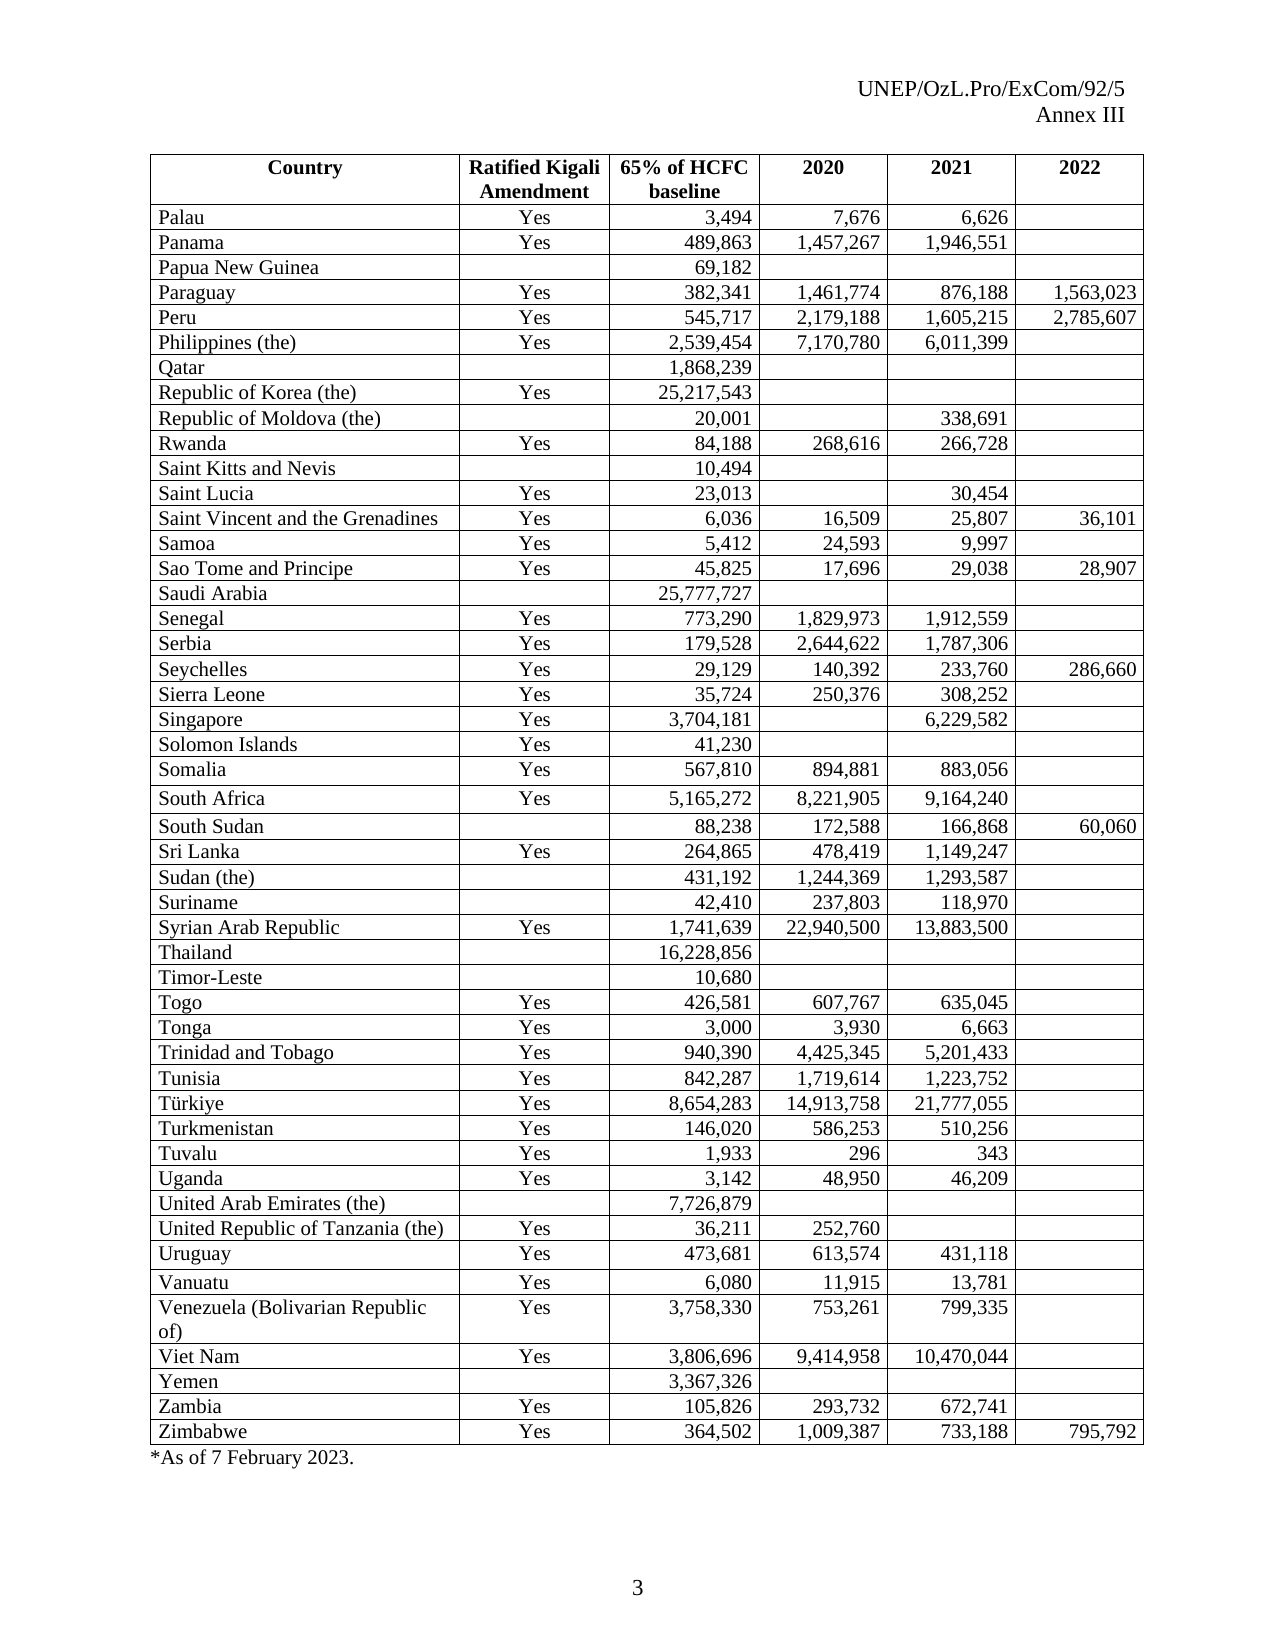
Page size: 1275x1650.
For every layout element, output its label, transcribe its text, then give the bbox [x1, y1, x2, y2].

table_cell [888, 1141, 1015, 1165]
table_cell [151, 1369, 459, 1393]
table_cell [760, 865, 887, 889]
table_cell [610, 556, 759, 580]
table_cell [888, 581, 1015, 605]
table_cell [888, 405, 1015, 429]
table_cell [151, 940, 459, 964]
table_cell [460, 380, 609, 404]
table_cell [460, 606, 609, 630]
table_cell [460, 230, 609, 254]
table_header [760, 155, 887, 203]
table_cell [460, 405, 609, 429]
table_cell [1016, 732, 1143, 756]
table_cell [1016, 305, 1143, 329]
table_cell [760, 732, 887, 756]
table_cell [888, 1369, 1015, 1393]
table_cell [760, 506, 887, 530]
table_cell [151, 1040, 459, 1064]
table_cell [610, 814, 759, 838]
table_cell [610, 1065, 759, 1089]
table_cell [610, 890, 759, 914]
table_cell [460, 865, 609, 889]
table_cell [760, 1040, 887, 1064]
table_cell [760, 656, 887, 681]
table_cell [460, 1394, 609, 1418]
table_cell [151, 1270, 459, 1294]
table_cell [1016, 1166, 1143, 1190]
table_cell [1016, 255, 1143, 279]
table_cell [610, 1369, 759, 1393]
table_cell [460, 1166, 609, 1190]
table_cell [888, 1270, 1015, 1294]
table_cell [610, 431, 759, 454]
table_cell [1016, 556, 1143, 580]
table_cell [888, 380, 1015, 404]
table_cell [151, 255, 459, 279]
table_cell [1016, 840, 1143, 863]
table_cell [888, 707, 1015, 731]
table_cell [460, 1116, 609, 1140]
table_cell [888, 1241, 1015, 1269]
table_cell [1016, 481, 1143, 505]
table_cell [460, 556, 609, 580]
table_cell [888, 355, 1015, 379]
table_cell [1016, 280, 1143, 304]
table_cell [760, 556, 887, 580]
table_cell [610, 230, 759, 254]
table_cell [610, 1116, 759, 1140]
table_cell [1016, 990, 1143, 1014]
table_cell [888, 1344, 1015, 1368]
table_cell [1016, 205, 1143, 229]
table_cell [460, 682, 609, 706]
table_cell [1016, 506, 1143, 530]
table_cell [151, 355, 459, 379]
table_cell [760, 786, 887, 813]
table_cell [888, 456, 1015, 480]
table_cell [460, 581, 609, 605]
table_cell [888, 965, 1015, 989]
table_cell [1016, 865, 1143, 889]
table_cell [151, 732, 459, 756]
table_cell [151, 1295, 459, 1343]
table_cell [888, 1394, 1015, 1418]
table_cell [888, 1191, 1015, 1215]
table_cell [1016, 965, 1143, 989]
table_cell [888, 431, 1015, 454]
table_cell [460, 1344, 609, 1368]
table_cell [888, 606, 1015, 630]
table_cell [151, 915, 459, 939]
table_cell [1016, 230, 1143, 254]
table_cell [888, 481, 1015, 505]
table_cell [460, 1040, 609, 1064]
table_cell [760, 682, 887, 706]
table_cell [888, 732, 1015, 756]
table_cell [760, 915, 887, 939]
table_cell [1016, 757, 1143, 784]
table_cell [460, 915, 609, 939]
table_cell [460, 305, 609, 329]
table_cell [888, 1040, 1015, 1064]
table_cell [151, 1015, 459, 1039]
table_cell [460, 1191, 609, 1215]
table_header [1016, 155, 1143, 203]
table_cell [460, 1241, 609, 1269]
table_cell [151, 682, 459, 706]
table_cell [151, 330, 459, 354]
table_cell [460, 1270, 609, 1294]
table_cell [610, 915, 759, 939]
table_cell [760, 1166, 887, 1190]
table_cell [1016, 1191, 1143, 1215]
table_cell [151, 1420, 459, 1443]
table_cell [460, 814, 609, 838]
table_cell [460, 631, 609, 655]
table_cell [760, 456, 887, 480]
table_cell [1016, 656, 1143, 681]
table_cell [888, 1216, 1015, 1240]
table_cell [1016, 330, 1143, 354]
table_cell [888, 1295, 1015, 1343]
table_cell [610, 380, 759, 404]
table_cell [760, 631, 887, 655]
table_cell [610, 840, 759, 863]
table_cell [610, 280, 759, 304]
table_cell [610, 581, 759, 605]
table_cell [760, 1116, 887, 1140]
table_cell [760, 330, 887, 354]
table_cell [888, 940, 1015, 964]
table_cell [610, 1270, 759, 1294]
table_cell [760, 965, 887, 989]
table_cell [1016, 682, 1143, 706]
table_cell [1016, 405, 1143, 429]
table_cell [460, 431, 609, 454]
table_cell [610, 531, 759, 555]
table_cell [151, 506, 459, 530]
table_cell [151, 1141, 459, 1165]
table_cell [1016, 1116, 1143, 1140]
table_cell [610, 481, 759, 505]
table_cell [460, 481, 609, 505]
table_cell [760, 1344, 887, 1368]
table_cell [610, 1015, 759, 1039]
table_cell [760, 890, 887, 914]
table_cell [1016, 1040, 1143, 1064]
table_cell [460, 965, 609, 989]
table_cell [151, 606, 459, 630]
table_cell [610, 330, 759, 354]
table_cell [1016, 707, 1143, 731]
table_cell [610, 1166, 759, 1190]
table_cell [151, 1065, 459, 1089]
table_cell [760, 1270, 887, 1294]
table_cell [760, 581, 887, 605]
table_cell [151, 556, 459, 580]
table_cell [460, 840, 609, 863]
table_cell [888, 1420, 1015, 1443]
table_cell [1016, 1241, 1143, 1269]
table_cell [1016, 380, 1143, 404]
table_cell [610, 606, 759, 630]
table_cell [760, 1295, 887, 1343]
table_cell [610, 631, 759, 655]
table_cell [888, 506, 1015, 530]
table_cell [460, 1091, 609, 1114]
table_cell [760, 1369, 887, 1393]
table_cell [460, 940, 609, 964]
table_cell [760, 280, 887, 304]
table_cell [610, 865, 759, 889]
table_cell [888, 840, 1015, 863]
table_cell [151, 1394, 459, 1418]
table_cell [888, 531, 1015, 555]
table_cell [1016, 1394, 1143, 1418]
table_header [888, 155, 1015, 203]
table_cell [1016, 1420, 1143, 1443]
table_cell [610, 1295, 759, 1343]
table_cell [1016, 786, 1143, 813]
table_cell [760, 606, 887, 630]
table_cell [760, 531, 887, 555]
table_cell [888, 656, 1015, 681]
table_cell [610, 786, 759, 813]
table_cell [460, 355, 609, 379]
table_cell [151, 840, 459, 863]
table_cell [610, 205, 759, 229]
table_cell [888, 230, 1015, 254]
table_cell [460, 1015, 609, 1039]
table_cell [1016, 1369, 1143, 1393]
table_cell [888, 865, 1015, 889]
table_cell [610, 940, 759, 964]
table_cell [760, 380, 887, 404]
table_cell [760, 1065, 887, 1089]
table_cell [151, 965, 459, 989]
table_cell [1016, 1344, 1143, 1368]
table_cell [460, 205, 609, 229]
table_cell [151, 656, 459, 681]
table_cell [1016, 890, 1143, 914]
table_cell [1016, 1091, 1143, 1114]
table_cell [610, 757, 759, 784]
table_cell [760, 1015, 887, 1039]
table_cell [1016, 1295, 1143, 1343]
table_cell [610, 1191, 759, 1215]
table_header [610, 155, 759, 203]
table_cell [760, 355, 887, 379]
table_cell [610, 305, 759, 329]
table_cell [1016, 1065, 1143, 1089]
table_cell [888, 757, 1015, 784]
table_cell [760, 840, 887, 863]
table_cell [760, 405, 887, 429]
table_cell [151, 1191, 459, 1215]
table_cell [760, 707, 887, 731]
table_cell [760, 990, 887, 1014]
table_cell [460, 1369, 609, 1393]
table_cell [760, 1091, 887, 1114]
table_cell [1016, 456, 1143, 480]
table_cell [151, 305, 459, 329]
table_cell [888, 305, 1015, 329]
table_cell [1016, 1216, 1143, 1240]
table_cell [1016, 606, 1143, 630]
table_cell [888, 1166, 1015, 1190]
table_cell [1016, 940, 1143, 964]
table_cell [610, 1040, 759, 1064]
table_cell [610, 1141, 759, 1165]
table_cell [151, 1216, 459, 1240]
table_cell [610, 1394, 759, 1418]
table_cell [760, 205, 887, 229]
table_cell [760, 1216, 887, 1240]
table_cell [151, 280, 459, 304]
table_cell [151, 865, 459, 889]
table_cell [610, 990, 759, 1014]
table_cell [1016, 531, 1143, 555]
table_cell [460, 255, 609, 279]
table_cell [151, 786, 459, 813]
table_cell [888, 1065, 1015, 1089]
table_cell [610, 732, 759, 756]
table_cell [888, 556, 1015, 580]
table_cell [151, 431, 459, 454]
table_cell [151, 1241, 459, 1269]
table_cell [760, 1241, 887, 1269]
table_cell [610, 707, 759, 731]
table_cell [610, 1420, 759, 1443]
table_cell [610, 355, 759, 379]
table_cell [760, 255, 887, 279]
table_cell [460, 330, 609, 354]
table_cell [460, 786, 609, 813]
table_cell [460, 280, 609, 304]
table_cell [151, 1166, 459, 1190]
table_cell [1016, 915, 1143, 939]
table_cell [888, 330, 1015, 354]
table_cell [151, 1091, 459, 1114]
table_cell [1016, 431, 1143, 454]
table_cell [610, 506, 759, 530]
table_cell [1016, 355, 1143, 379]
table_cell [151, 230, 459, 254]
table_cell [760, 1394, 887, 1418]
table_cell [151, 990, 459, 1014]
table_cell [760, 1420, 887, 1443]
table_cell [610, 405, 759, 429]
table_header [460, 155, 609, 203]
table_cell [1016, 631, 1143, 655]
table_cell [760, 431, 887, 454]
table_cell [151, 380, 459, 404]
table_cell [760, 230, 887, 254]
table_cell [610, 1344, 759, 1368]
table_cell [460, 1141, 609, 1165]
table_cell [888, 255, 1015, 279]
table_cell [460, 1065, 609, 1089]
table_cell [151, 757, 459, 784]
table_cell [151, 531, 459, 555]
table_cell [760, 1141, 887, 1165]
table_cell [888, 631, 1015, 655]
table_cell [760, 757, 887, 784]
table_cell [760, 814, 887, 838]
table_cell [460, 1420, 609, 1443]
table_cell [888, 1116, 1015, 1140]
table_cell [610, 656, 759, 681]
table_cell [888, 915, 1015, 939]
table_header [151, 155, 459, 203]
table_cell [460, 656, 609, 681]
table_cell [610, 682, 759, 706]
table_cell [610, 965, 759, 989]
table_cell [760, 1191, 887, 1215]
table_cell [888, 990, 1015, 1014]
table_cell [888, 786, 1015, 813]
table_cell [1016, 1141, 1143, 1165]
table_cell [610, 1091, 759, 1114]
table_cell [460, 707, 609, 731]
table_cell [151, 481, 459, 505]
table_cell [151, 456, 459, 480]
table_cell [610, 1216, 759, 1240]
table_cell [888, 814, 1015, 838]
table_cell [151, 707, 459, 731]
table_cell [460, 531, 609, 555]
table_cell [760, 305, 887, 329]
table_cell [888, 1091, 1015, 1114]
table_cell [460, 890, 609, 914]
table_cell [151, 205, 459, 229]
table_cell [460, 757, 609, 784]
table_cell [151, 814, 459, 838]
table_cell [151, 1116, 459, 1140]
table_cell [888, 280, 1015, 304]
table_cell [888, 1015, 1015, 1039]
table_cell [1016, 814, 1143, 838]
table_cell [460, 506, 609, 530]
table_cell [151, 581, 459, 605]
text *As of 7 February 2023. [150, 1445, 1125, 1469]
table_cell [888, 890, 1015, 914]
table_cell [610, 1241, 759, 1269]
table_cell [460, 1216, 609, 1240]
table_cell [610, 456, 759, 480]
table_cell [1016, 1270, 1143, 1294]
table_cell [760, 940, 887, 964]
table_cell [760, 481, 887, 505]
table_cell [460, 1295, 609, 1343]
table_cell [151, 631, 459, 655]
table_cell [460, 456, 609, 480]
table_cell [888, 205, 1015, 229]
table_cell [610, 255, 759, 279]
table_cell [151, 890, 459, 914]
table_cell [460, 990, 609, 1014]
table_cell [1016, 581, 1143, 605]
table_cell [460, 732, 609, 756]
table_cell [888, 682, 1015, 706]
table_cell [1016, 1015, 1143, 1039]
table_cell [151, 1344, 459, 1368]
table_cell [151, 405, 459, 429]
